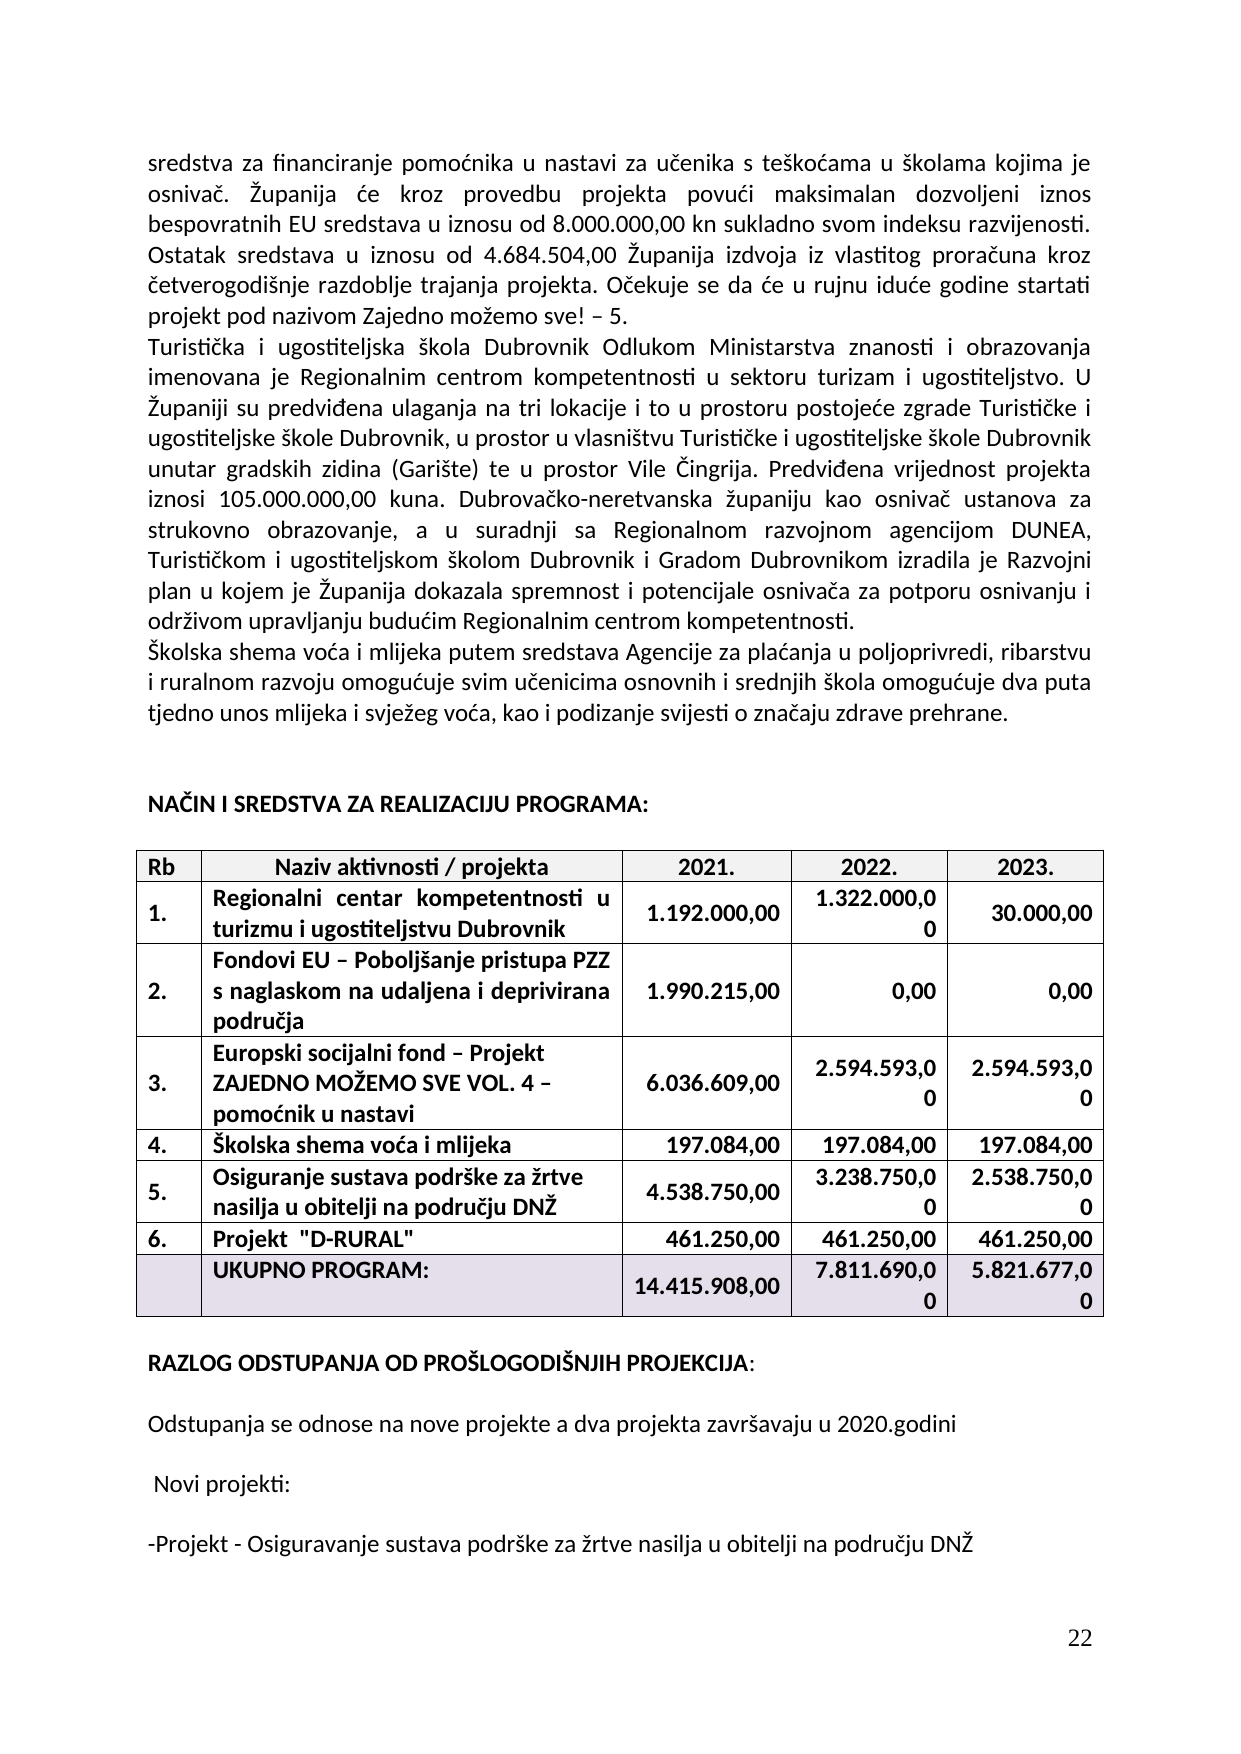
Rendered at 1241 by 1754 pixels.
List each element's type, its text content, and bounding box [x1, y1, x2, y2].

text Odstupanja se odnose na nove projekte a dva projekta završavaju u 2020.godini [148, 1408, 1093, 1439]
table_cell Osiguranje sustava podrške za žrtve nasilja u obitelji na području DNŽ [202, 1161, 622, 1222]
table_cell 3. [137, 1037, 201, 1128]
table_cell 30.000,00 [948, 882, 1103, 943]
table_cell 7.811.690,00 [792, 1255, 947, 1316]
table_cell 2.594.593,00 [792, 1037, 947, 1128]
text Školska shema voća i mlijeka putem sredstava Agencije za plaćanja u poljoprivredi, ribarstvu i ruralnom razvoju omogućuje svim učenicima osnovnih i srednjih škola omogućuje dva puta tjedno unos mlijeka i svježeg voća, kao i podizanje svijesti o značaju zdrave prehrane. [148, 636, 1093, 727]
table_cell Regionalni centar kompetentnosti u turizmu i ugostiteljstvu Dubrovnik [202, 882, 622, 943]
table_cell 197.084,00 [623, 1130, 791, 1160]
table_cell 197.084,00 [948, 1130, 1103, 1160]
table_cell 1.192.000,00 [623, 882, 791, 943]
text RAZLOG ODSTUPANJA OD PROŠLOGODIŠNJIH PROJEKCIJA: [148, 1347, 1093, 1378]
table_cell 197.084,00 [792, 1130, 947, 1160]
table_header Rb [137, 851, 201, 881]
table_cell 4. [137, 1130, 201, 1160]
table_cell 461.250,00 [948, 1223, 1103, 1254]
table_cell 6.036.609,00 [623, 1037, 791, 1128]
table_cell 2.538.750,00 [948, 1161, 1103, 1222]
table_header Naziv aktivnosti / projekta [202, 851, 622, 881]
table_cell 0,00 [792, 944, 947, 1036]
table_cell 461.250,00 [792, 1223, 947, 1254]
table_cell UKUPNO PROGRAM: [202, 1255, 622, 1316]
table_cell [137, 1255, 201, 1316]
table_cell 1.990.215,00 [623, 944, 791, 1036]
text -Projekt - Osiguravanje sustava podrške za žrtve nasilja u obitelji na području DNŽ [148, 1528, 1093, 1558]
text Turistička i ugostiteljska škola Dubrovnik Odlukom Ministarstva znanosti i obrazovanja imenovana je Regionalnim centrom kompetentnosti u sektoru turizam i ugostiteljstvo. U Županiji su predviđena ulaganja na tri lokacije i to u prostoru postojeće zgrade Turističke i ugostiteljske škole Dubrovnik, u prostor u vlasništvu Turističke i ugostiteljske škole Dubrovnik unutar gradskih zidina (Garište) te u prostor Vile Čingrija. Predviđena vrijednost projekta iznosi 105.000.000,00 kuna. Dubrovačko-neretvanska županiju kao osnivač ustanova za strukovno obrazovanje, a u suradnji sa Regionalnom razvojnom agencijom DUNEA, Turističkom i ugostiteljskom školom Dubrovnik i Gradom Dubrovnikom izradila je Razvojni plan u kojem je Županija dokazala spremnost i potencijale osnivača za potporu osnivanju i održivom upravljanju budućim Regionalnim centrom kompetentnosti. [148, 331, 1093, 636]
table_cell 5.821.677,00 [948, 1255, 1103, 1316]
table_cell 0,00 [948, 944, 1103, 1036]
table_cell 5. [137, 1161, 201, 1222]
table_cell 1.322.000,00 [792, 882, 947, 943]
text NAČIN I SREDSTVA ZA REALIZACIJU PROGRAMA: [148, 788, 1093, 819]
table_header 2022. [792, 851, 947, 881]
table_cell 2. [137, 944, 201, 1036]
table_cell 14.415.908,00 [623, 1255, 791, 1316]
table_cell Školska shema voća i mlijeka [202, 1130, 622, 1160]
table_header 2023. [948, 851, 1103, 881]
table_cell 4.538.750,00 [623, 1161, 791, 1222]
table_cell 461.250,00 [623, 1223, 791, 1254]
table_cell Projekt "D-RURAL" [202, 1223, 622, 1254]
table_cell 1. [137, 882, 201, 943]
text Novi projekti: [148, 1468, 1093, 1498]
table_cell 6. [137, 1223, 201, 1254]
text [148, 148, 1093, 331]
table_cell 2.594.593,00 [948, 1037, 1103, 1128]
table_cell Europski socijalni fond – Projekt ZAJEDNO MOŽEMO SVE VOL. 4 – pomoćnik u nastavi [202, 1037, 622, 1128]
table_header 2021. [623, 851, 791, 881]
table_cell Fondovi EU – Poboljšanje pristupa PZZ s naglaskom na udaljena i deprivirana područja [202, 944, 622, 1036]
table_cell 3.238.750,00 [792, 1161, 947, 1222]
